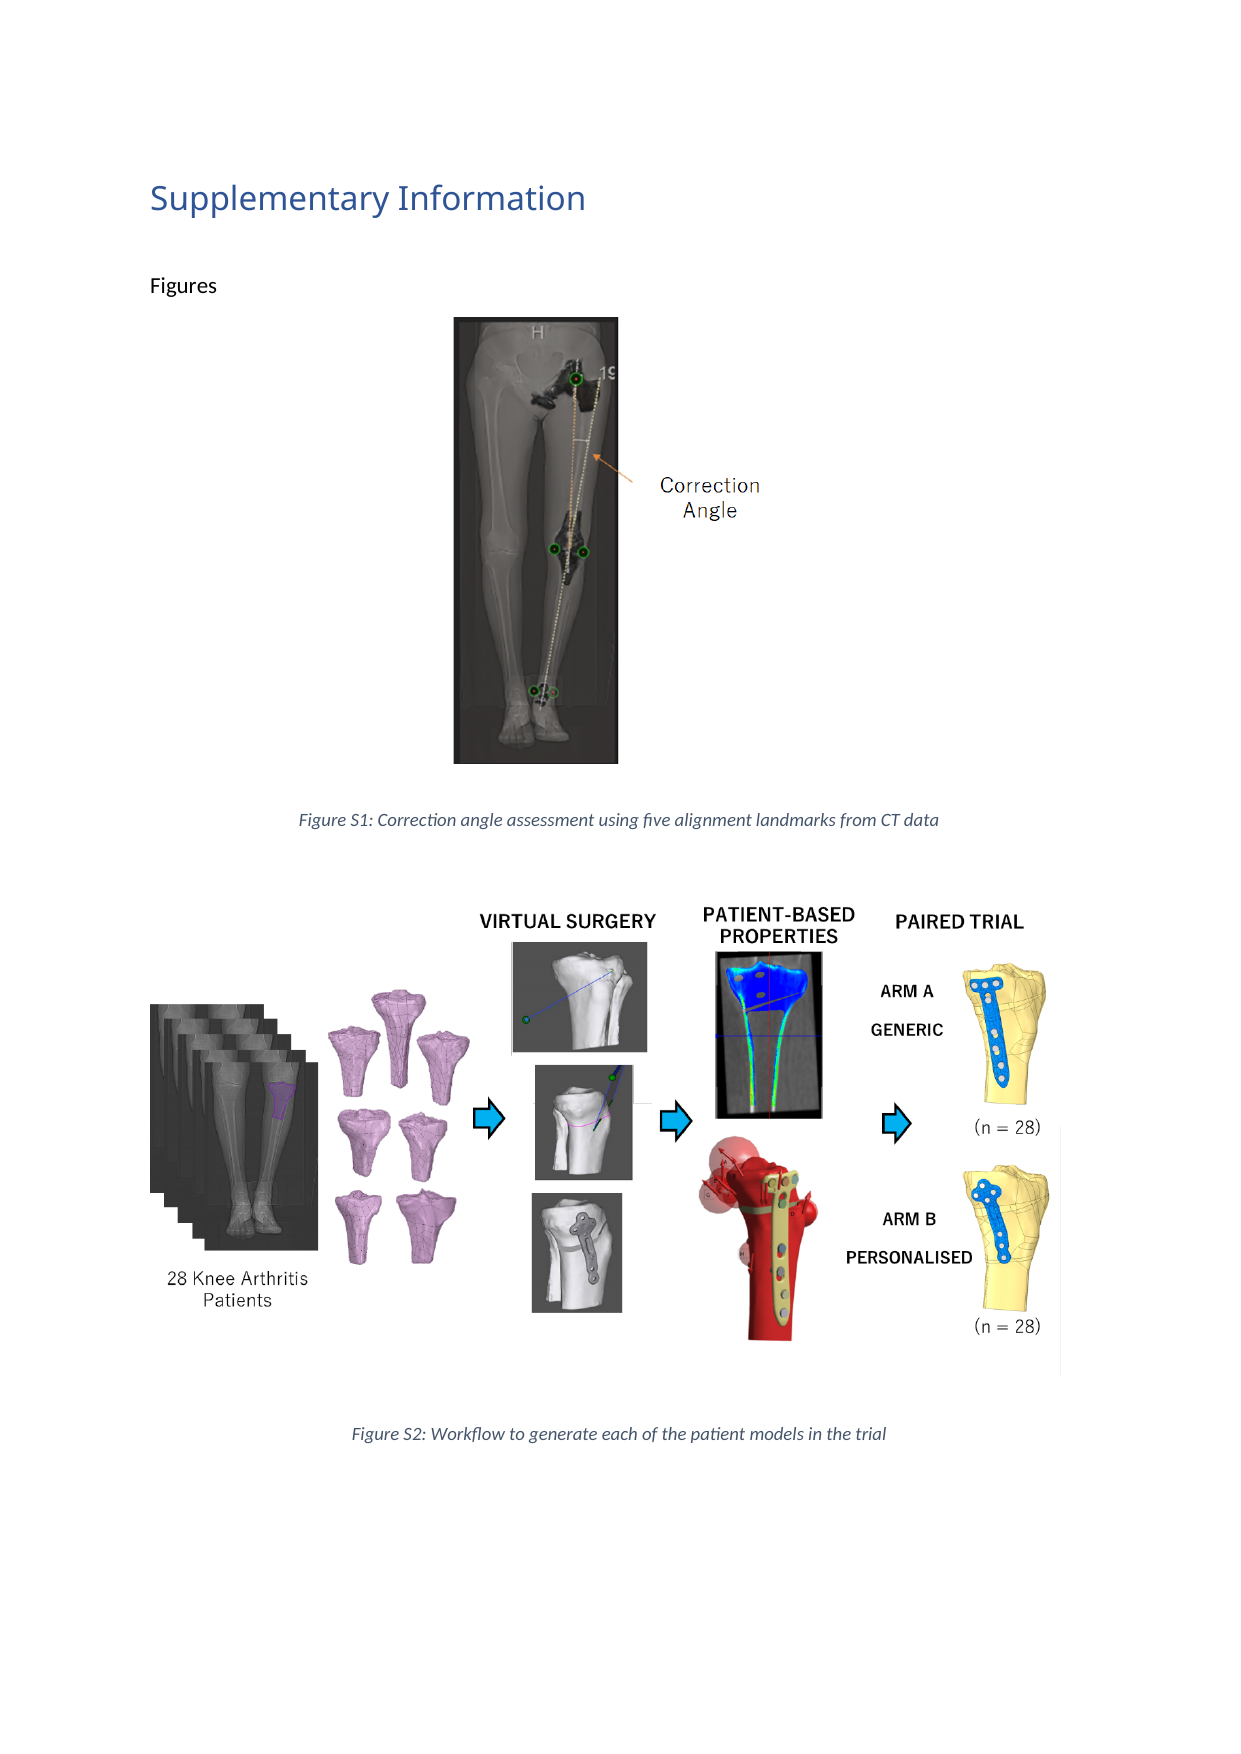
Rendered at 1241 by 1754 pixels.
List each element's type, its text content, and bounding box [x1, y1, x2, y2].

subtitle Supplementary Information [150, 175, 1090, 220]
text Figure S1: Correction angle assessment using five alignment landmarks from CT data [150, 808, 1090, 831]
picture [453, 317, 787, 764]
text Figures [150, 271, 1090, 299]
text Figure S2: Workflow to generate each of the patient models in the trial [150, 1422, 1090, 1444]
picture [150, 898, 1065, 1377]
